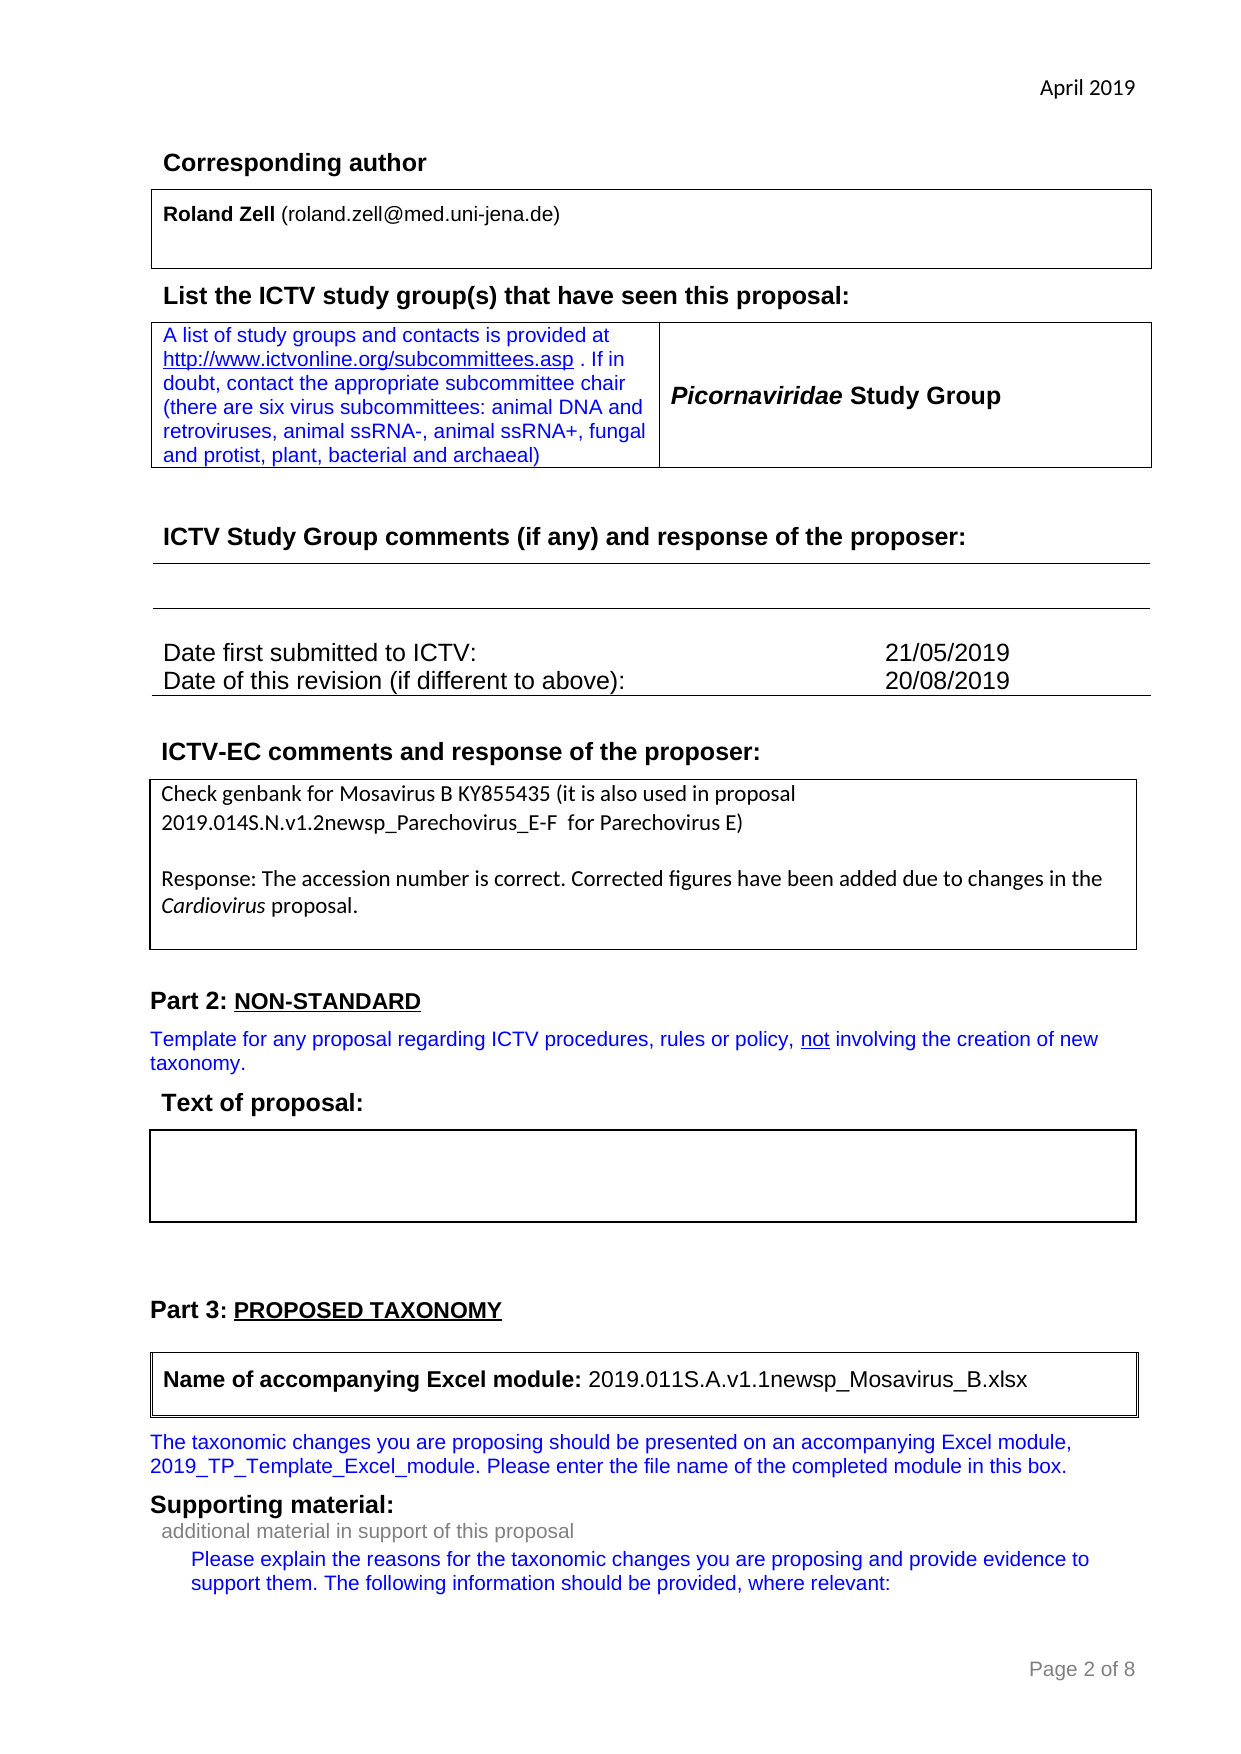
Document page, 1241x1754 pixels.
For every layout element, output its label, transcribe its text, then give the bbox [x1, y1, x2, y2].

text Part 2: NON-STANDARD [150, 986, 1135, 1015]
table_header Text of proposal: [150, 1075, 1136, 1129]
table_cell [150, 1547, 1111, 1604]
text The taxonomic changes you are proposing should be presented on an accompanying Excel module, 2019_TP_Template_Excel_module. Please enter the file name of the completed module in this box. [150, 1430, 1135, 1478]
table_cell Picornaviridae Study Group [660, 323, 1151, 467]
table_cell A list of study groups and contacts is provided at http://www.ictvonline.org/subcommittees.asp . If in doubt, contact the appropriate subcommittee chair (there are six virus subcommittees: animal DNA and retroviruses, animal ssRNA-, animal ssRNA+, fungal and protist, plant, bacterial and archaeal) [152, 323, 659, 467]
table_header Name of accompanying Excel module: 2019.011S.A.v1.1newsp_Mosavirus_B.xlsx [153, 1353, 1136, 1414]
text Template for any proposal regarding ICTV procedures, rules or policy, not involving the creation of new taxonomy. [150, 1027, 1135, 1075]
table_cell [152, 608, 1151, 637]
table_cell Check genbank for Mosavirus B KY855435 (it is also used in proposal 2019.014S.N.v1.2newsp_Parechovirus_E-F for Parechovirus E) Response: The accession number is correct. Corrected figures have been added due to changes in the Cardiovirus proposal. [151, 780, 1136, 948]
table_cell Date first submitted to ICTV: [152, 638, 873, 666]
table_cell Roland Zell (roland.zell@med.uni-jena.de) [152, 190, 1151, 267]
table_header additional material in support of this proposal [150, 1519, 1111, 1547]
table_cell [152, 563, 1151, 608]
table_cell Corresponding author [152, 135, 1151, 189]
table_cell Date of this revision (if different to above): [152, 666, 873, 695]
table_cell 20/08/2019 [874, 666, 1151, 695]
text Part 3: PROPOSED TAXONOMY [150, 1295, 1135, 1323]
table_cell 21/05/2019 [874, 638, 1151, 666]
table_header ICTV-EC comments and response of the proposer: [150, 725, 1136, 778]
table_cell [151, 1131, 1135, 1221]
table_cell ICTV Study Group comments (if any) and response of the proposer: [152, 468, 1151, 563]
table_cell List the ICTV study group(s) that have seen this proposal: [152, 269, 1151, 322]
text Supporting material: [150, 1491, 1135, 1519]
